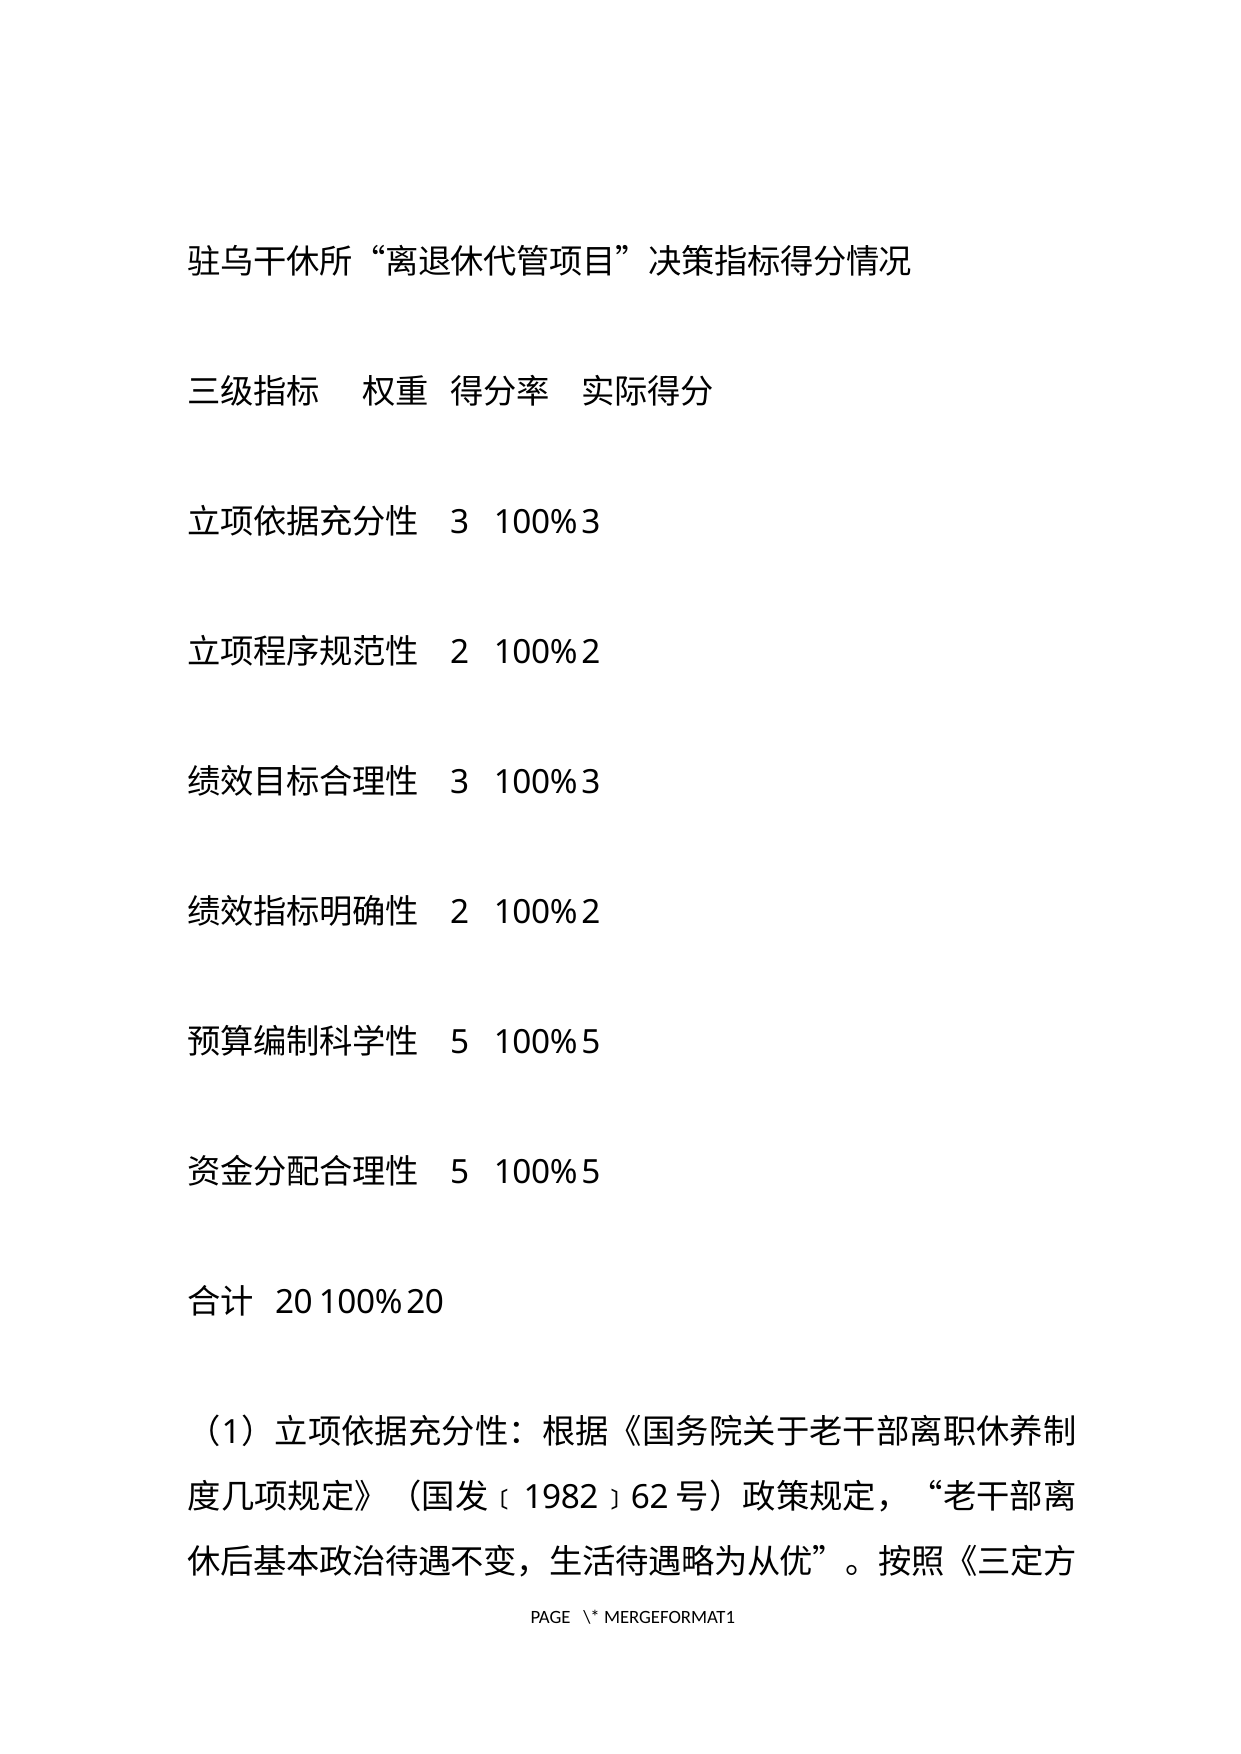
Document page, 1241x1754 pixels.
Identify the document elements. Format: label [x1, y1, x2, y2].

text [187, 162, 1078, 1592]
